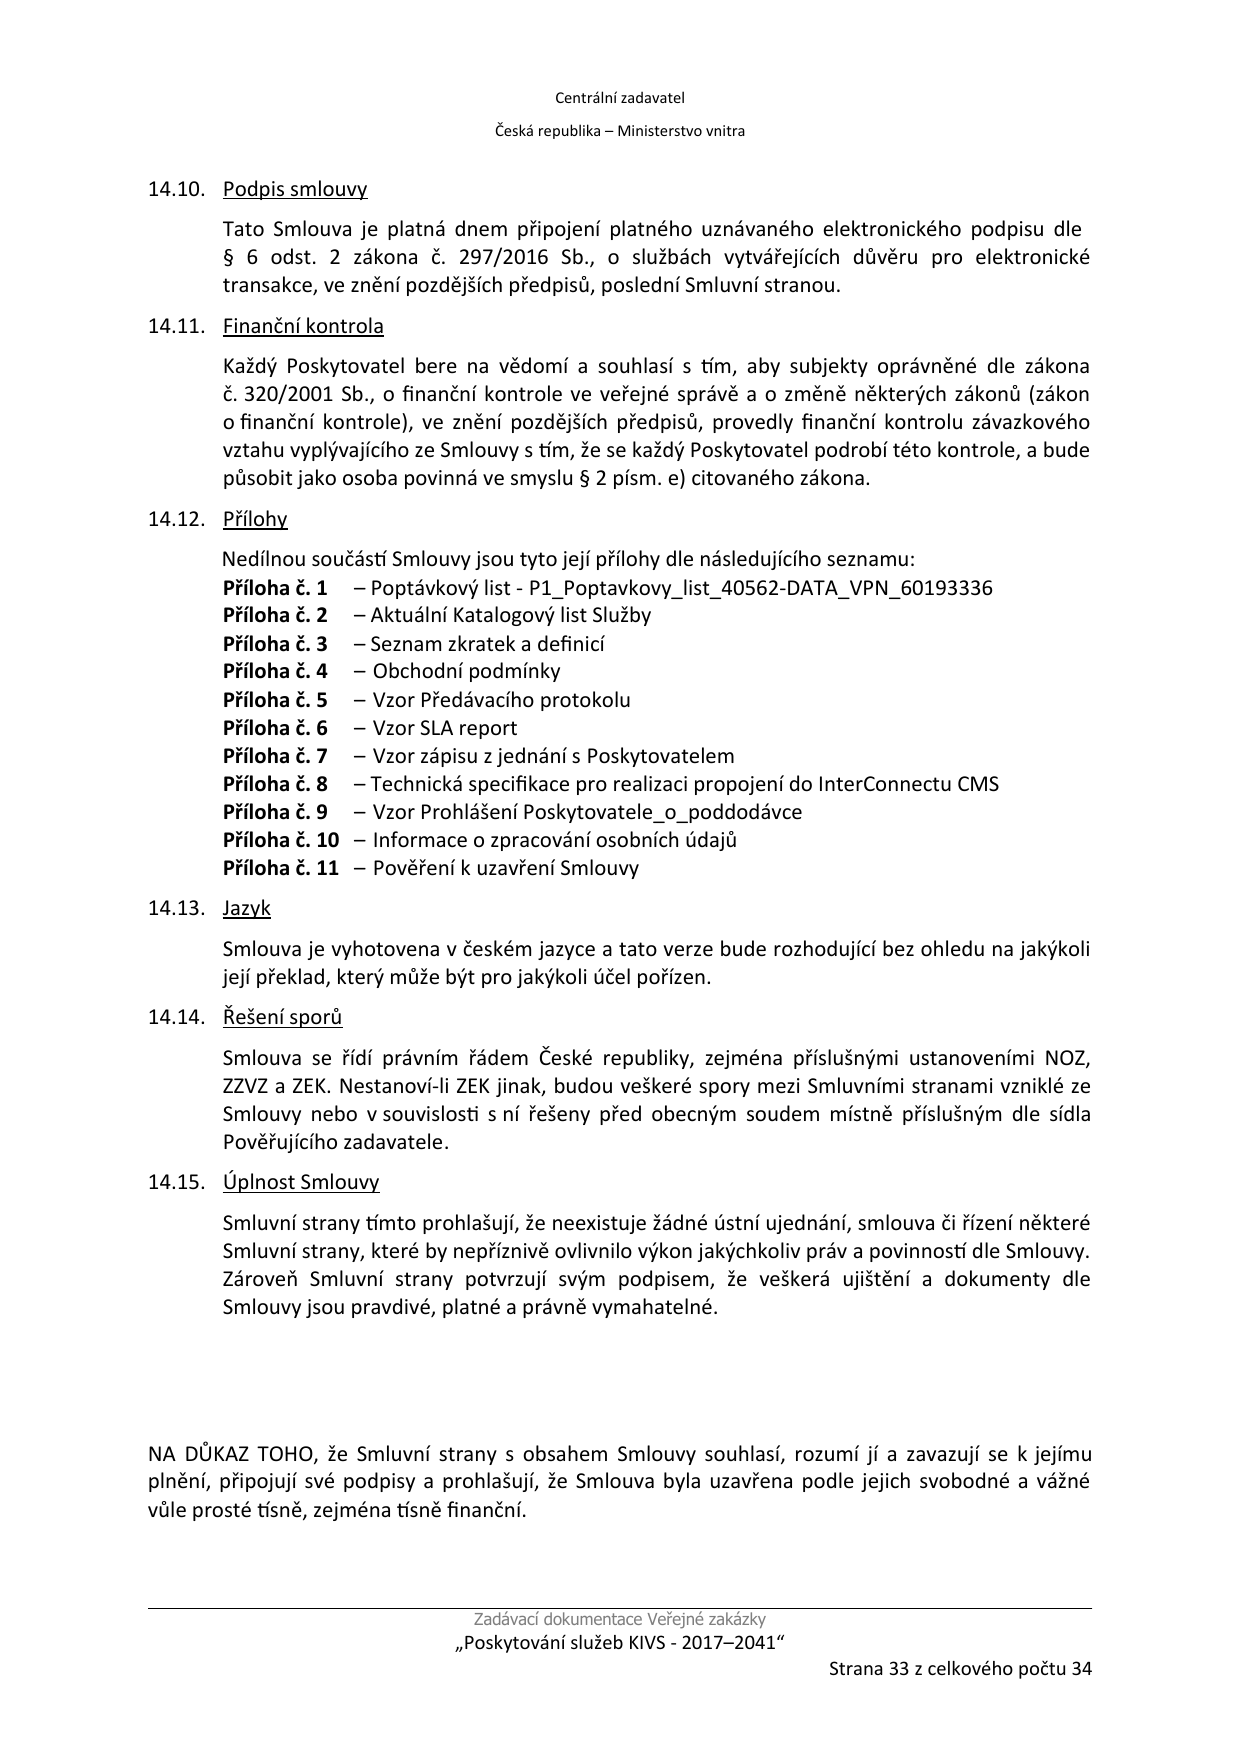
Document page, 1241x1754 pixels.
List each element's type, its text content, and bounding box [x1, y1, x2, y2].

text Příloha č. 4 – Obchodní podmínky [223, 657, 1092, 685]
text Úplnost Smlouvy [148, 1167, 1092, 1196]
text Příloha č. 7 – Vzor zápisu z jednání s Poskytovatelem [223, 741, 1092, 769]
text Nedílnou součástí Smlouvy jsou tyto její přílohy dle následujícího seznamu: [148, 544, 1092, 573]
text Smlouva se řídí právním řádem České republiky, zejména příslušnými ustanoveními NOZ, ZZVZ a ZEK. Nestanoví-li ZEK jinak, budou veškeré spory mezi Smluvními stranami vzniklé ze Smlouvy nebo v souvislosti s ní řešeny před obecným soudem místně příslušným dle sídla Pověřujícího zadavatele. [223, 1043, 1092, 1155]
text Příloha č. 3 – Seznam zkratek a definicí [223, 629, 1092, 657]
text Podpis smlouvy [148, 174, 1092, 202]
text NA DŮKAZ TOHO, že Smluvní strany s obsahem Smlouvy souhlasí, rozumí jí a zavazují se k jejímu plnění, připojují své podpisy a prohlašují, že Smlouva byla uzavřena podle jejich svobodné a vážné vůle prosté tísně, zejména tísně finanční. [148, 1439, 1092, 1523]
text Každý Poskytovatel bere na vědomí a souhlasí s tím, aby subjekty oprávněné dle zákona č. 320/2001 Sb., o finanční kontrole ve veřejné správě a o změně některých zákonů (zákon o finanční kontrole), ve znění pozdějších předpisů, provedly finanční kontrolu závazkového vztahu vyplývajícího ze Smlouvy s tím, že se každý Poskytovatel podrobí této kontrole, a bude působit jako osoba povinná ve smyslu § 2 písm. e) citovaného zákona. [223, 351, 1092, 492]
text Smluvní strany tímto prohlašují, že neexistuje žádné ústní ujednání, smlouva či řízení některé Smluvní strany, které by nepříznivě ovlivnilo výkon jakýchkoliv práv a povinností dle Smlouvy. Zároveň Smluvní strany potvrzují svým podpisem, že veškerá ujištění a dokumenty dle Smlouvy jsou pravdivé, platné a právně vymahatelné. [223, 1208, 1092, 1320]
text Příloha č. 2 – Aktuální Katalogový list Služby [223, 601, 1092, 629]
text Příloha č. 5 – Vzor Předávacího protokolu [223, 685, 1092, 713]
text Smlouva je vyhotovena v českém jazyce a tato verze bude rozhodující bez ohledu na jakýkoli její překlad, který může být pro jakýkoli účel pořízen. [223, 934, 1092, 990]
text Příloha č. 6 – Vzor SLA report [223, 713, 1092, 741]
text Příloha č. 10 – Informace o zpracování osobních údajů [223, 825, 1092, 853]
text Řešení sporů [148, 1002, 1092, 1030]
text Příloha č. 1 – Poptávkový list - P1_Poptavkovy_list_40562-DATA_VPN_60193336 [223, 573, 1092, 601]
text Jazyk [148, 893, 1092, 921]
text Příloha č. 11 – Pověření k uzavření Smlouvy [223, 853, 1092, 881]
text Přílohy [148, 504, 1092, 532]
text Příloha č. 8 – Technická specifikace pro realizaci propojení do InterConnectu CMS [223, 769, 1092, 797]
text Tato Smlouva je platná dnem připojení platného uznávaného elektronického podpisu dle § 6 odst. 2 zákona č. 297/2016 Sb., o službách vytvářejících důvěru pro elektronické transakce, ve znění pozdějších předpisů, poslední Smluvní stranou. [223, 214, 1092, 298]
text Finanční kontrola [148, 311, 1092, 339]
text Příloha č. 9 – Vzor Prohlášení Poskytovatele_o_poddodávce [223, 797, 1092, 825]
